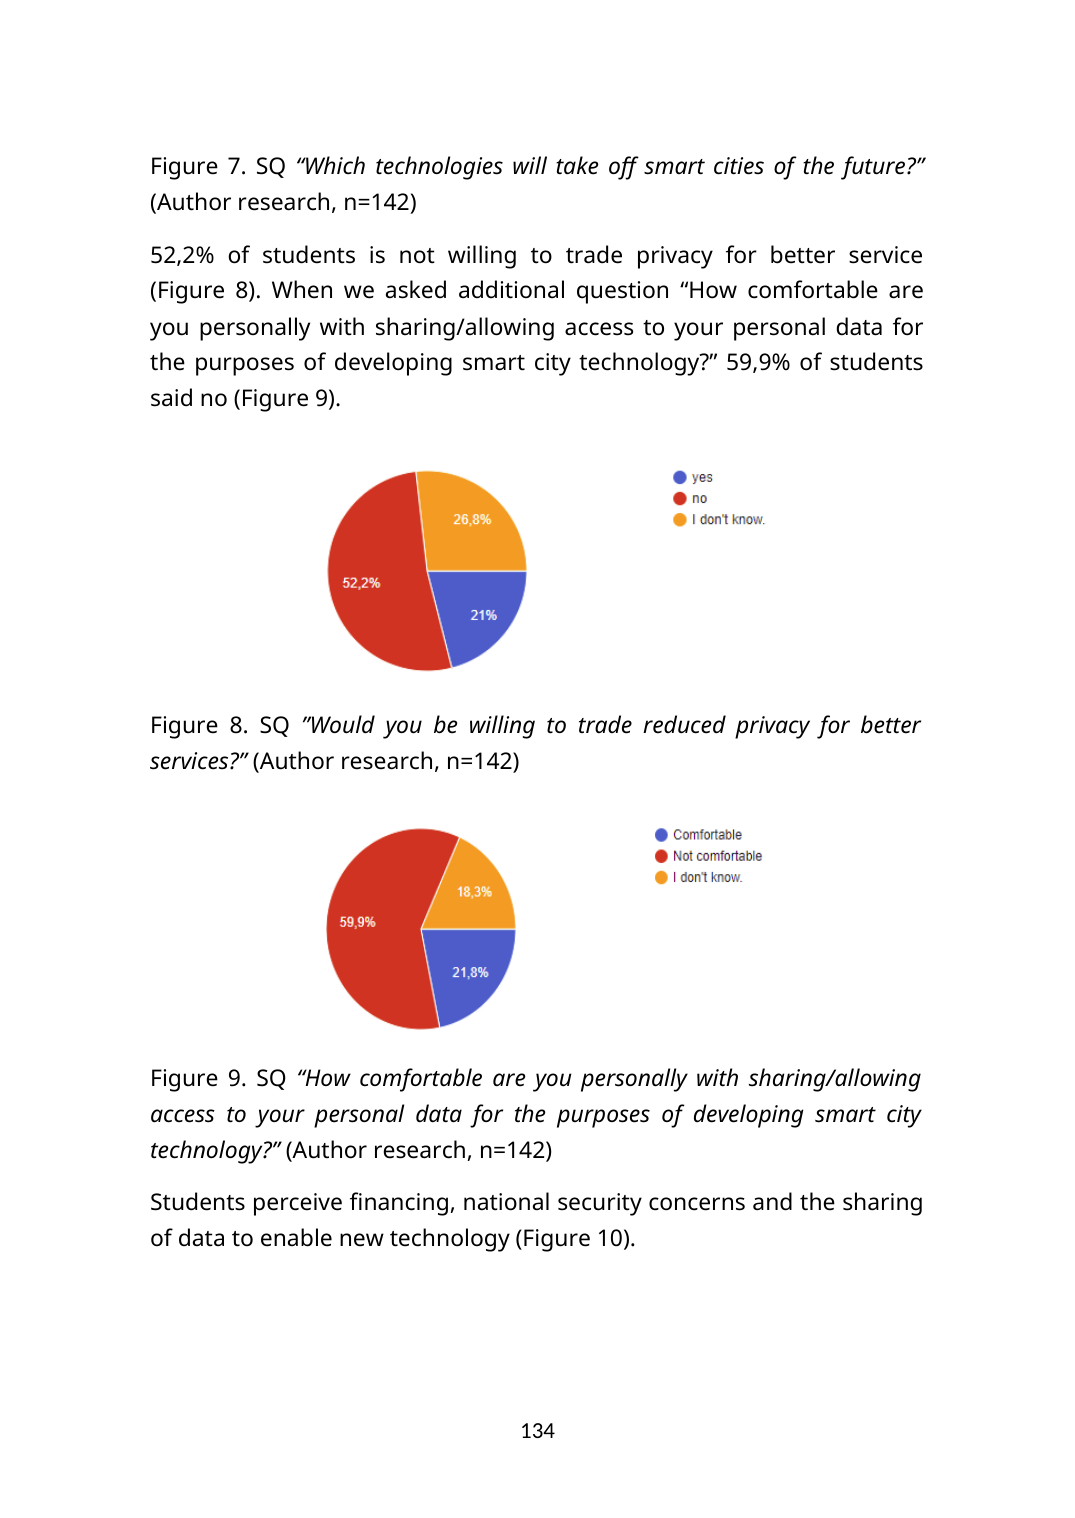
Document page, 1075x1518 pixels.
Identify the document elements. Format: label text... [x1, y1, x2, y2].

text Students perceive financing, national security concerns and the sharing of data to enable new technology (Figure 10). [150, 1186, 925, 1253]
text 52,2% of students is not willing to trade privacy for better service (Figure 8). When we asked additional question “How comfortable are you personally with sharing/allowing access to your personal data for the purposes of developing smart city technology?” 59,9% of students said no (Figure 9). [150, 238, 925, 413]
text Figure 9. SQ “How comfortable are you personally with sharing/allowing access to your personal data for the purposes of developing smart city technology?” (Author research, n=142) [150, 1062, 925, 1165]
text Figure 8. SQ ”Would you be willing to trade reduced privacy for better services?” (Author research, n=142) [150, 709, 925, 776]
text Figure 7. SQ “Which technologies will take off smart cities of the future?” (Author research, n=142) [150, 150, 925, 217]
picture [150, 435, 925, 688]
picture [150, 797, 925, 1041]
